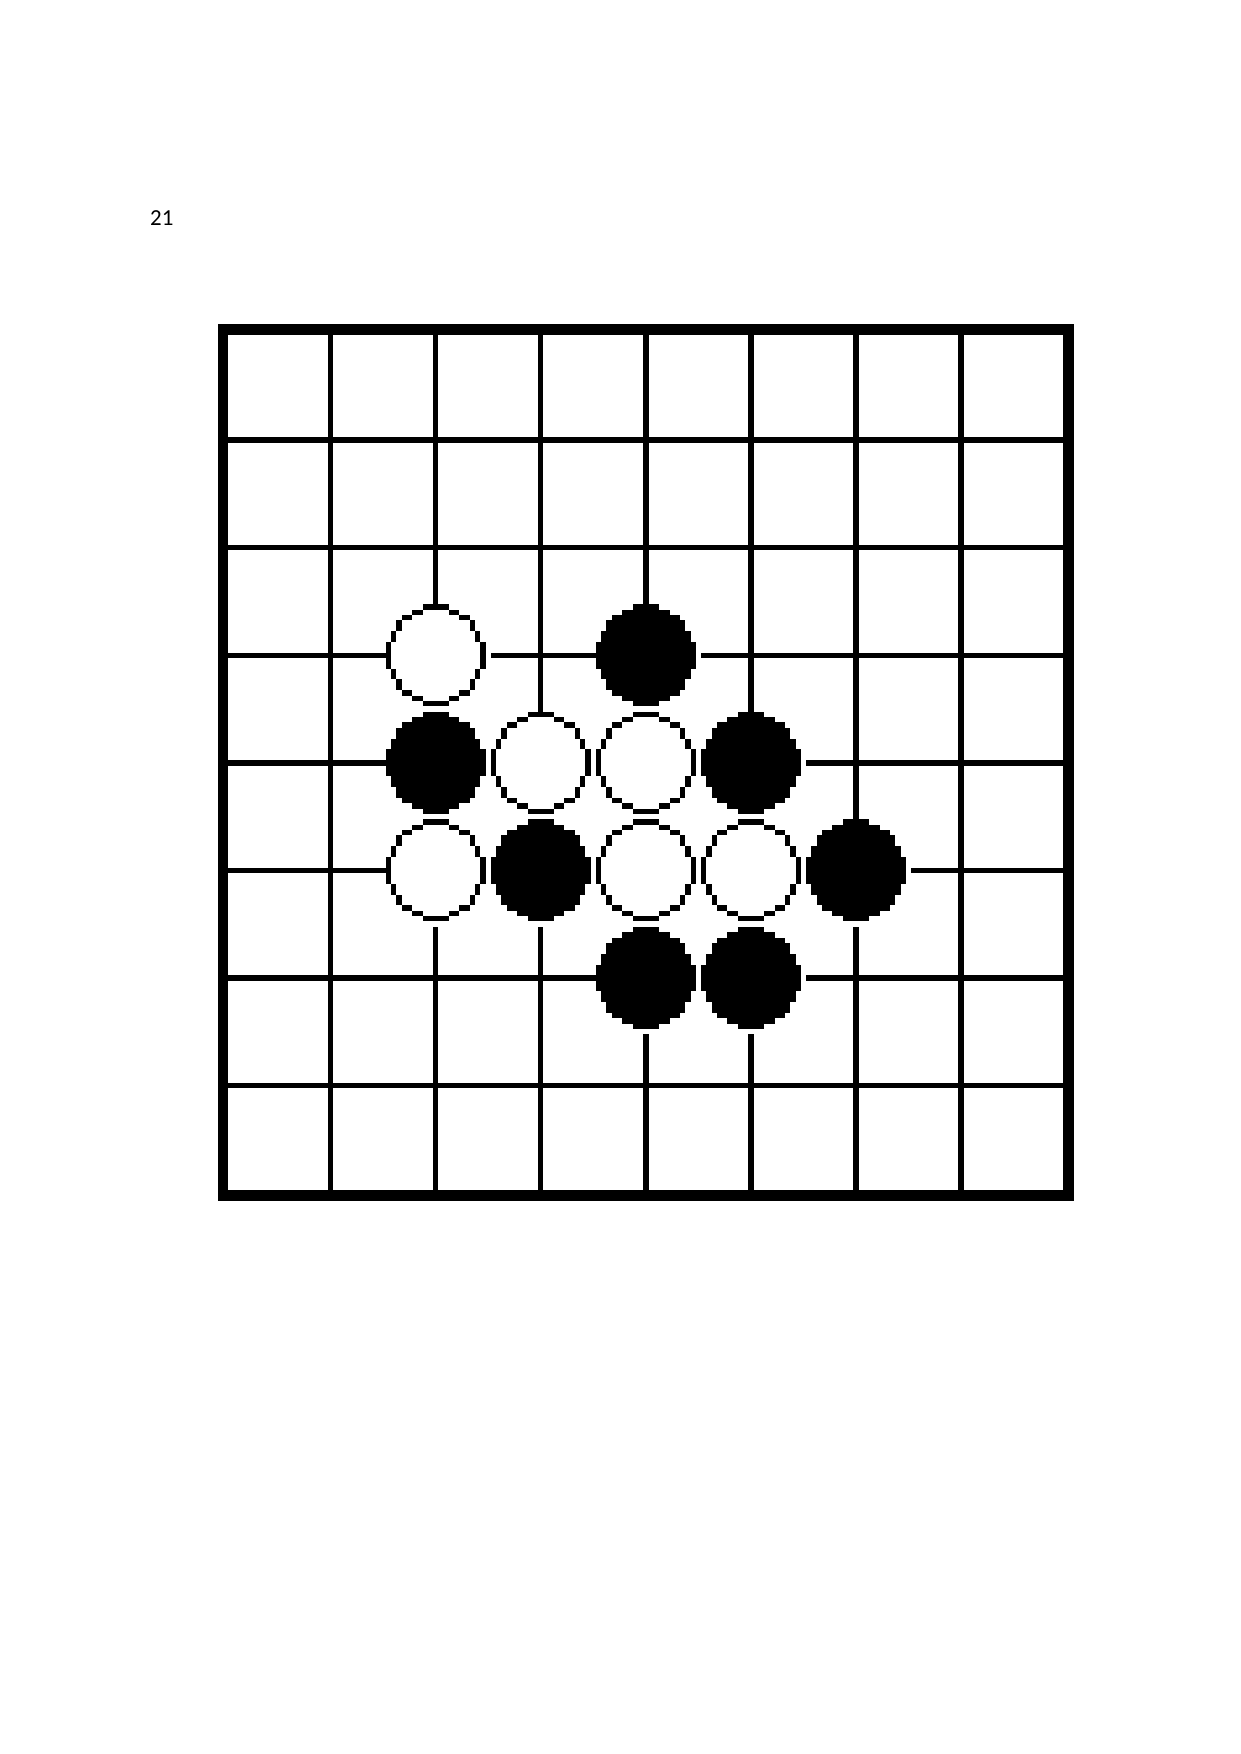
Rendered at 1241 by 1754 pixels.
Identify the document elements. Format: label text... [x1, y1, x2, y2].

text 21 [150, 203, 1090, 231]
picture [150, 256, 1148, 1277]
